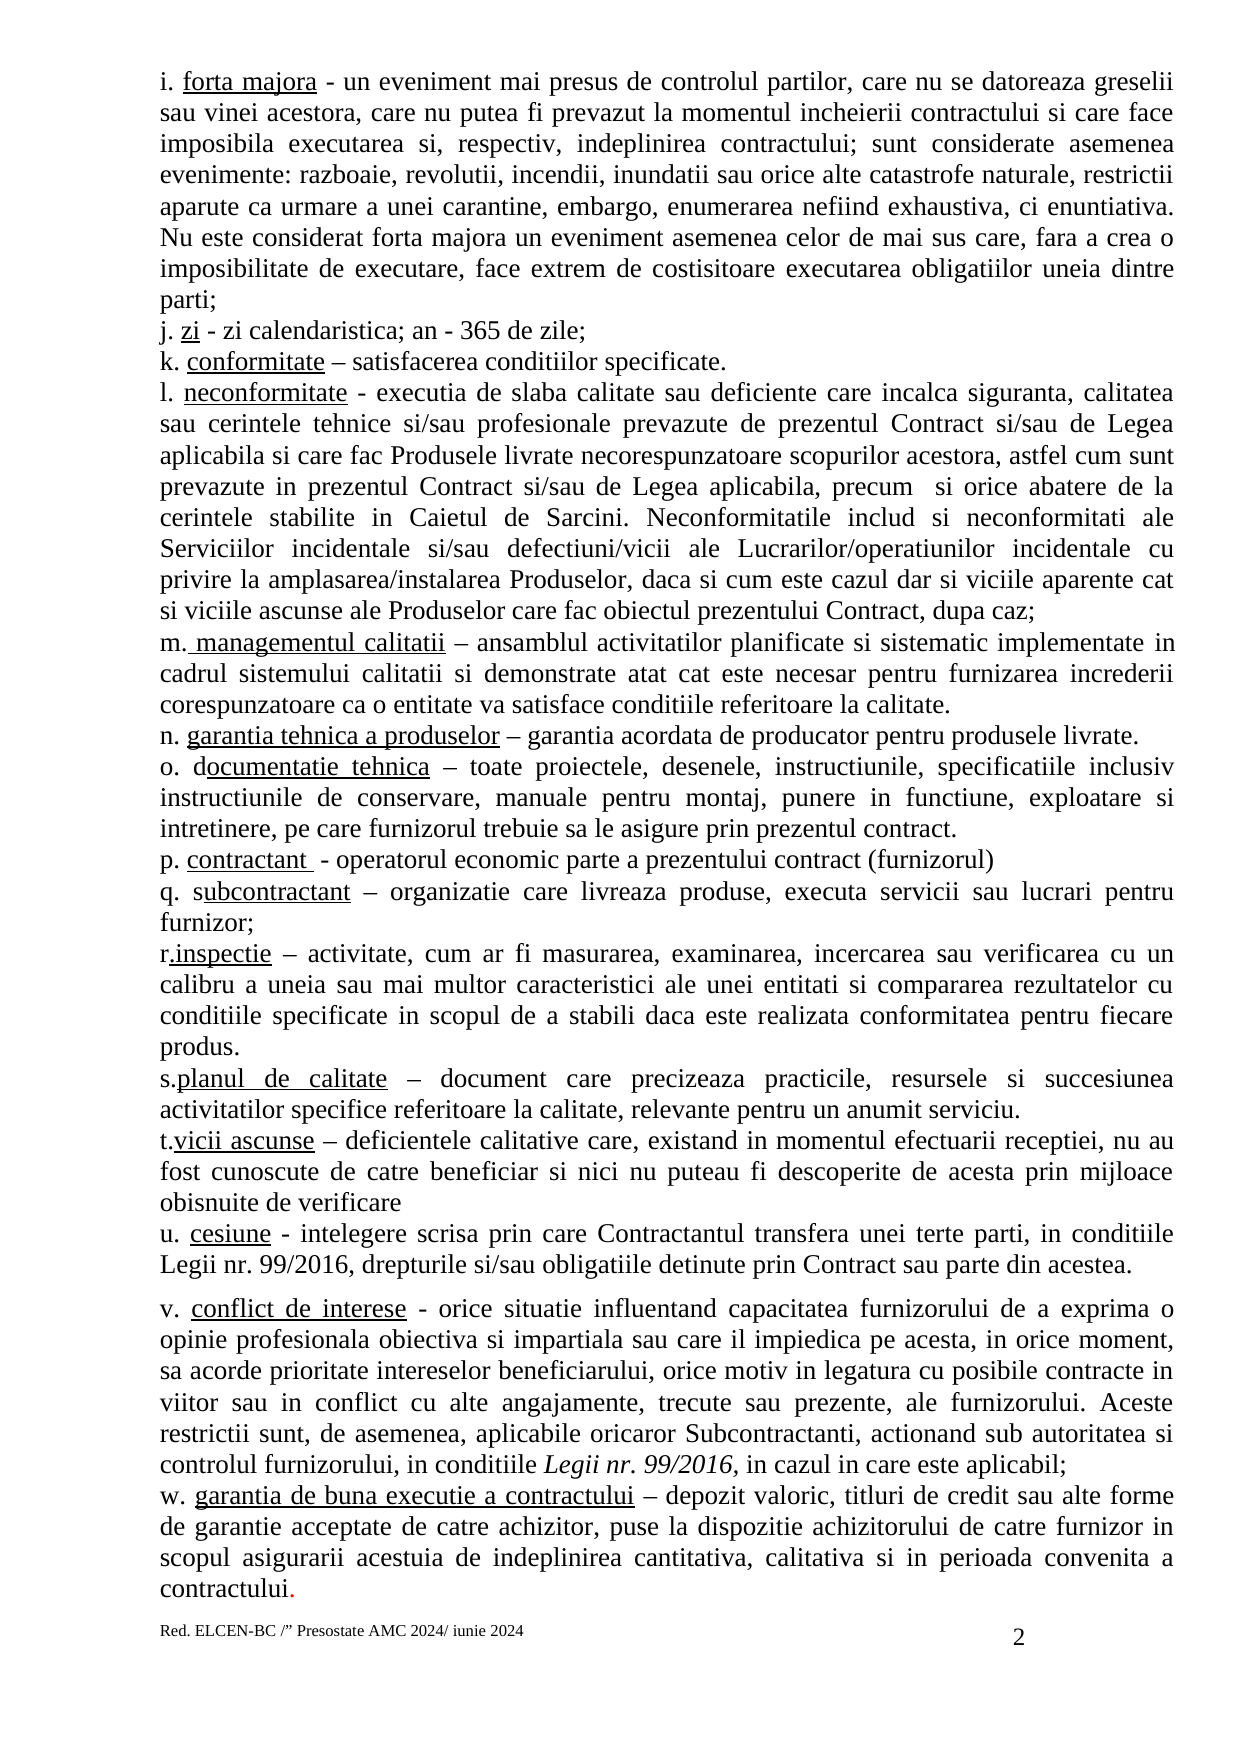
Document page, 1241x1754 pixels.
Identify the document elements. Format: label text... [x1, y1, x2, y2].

list u. cesiune - intelegere scrisa prin care Contractantul transfera unei terte parti, in conditiile Legii nr. 99/2016, drepturile si/sau obligatiile detinute prin Contract sau parte din acestea. [159, 1217, 1175, 1280]
text n. garantia tehnica a produselor – garantia acordata de producator pentru produsele livrate. [159, 719, 1175, 750]
text j. zi - zi calendaristica; an - 365 de zile; [159, 314, 1175, 345]
text q. subcontractant – organizatie care livreaza produse, executa servicii sau lucrari pentru furnizor; [159, 875, 1175, 937]
text t.vicii ascunse – deficientele calitative care, existand in momentul efectuarii receptiei, nu au fost cunoscute de catre beneficiar si nici nu puteau fi descoperite de acesta prin mijloace obisnuite de verificare [159, 1124, 1175, 1217]
text k. conformitate – satisfacerea conditiilor specificate. [159, 345, 1175, 376]
text r.inspectie – activitate, cum ar fi masurarea, examinarea, incercarea sau verificarea cu un calibru a uneia sau mai multor caracteristici ale unei entitati si compararea rezultatelor cu conditiile specificate in scopul de a stabili daca este realizata conformitatea pentru fiecare produs. [159, 937, 1175, 1062]
text m. managementul calitatii – ansamblul activitatilor planificate si sistematic implementate in cadrul sistemului calitatii si demonstrate atat cat este necesar pentru furnizarea increderii corespunzatoare ca o entitate va satisface conditiile referitoare la calitate. [159, 626, 1175, 719]
text o. documentatie tehnica – toate proiectele, desenele, instructiunile, specificatiile inclusiv instructiunile de conservare, manuale pentru montaj, punere in functiune, exploatare si intretinere, pe care furnizorul trebuie sa le asigure prin prezentul contract. [159, 750, 1175, 844]
text p. contractant - operatorul economic parte a prezentului contract (furnizorul) [159, 844, 1175, 875]
text i. forta majora - un eveniment mai presus de controlul partilor, care nu se datoreaza greselii sau vinei acestora, care nu putea fi prevazut la momentul incheierii contractului si care face imposibila executarea si, respectiv, indeplinirea contractului; sunt considerate asemenea evenimente: razboaie, revolutii, incendii, inundatii sau orice alte catastrofe naturale, restrictii aparute ca urmare a unei carantine, embargo, enumerarea nefiind exhaustiva, ci enuntiativa. Nu este considerat forta majora un eveniment asemenea celor de mai sus care, fara a crea o imposibilitate de executare, face extrem de costisitoare executarea obligatiilor uneia dintre parti; [159, 65, 1175, 314]
text v. conflict de interese - orice situatie influentand capacitatea furnizorului de a exprima o opinie profesionala obiectiva si impartiala sau care il impiedica pe acesta, in orice moment, sa acorde prioritate intereselor beneficiarului, orice motiv in legatura cu posibile contracte in viitor sau in conflict cu alte angajamente, trecute sau prezente, ale furnizorului. Aceste restrictii sunt, de asemenea, aplicabile oricaror Subcontractanti, actionand sub autoritatea si controlul furnizorului, in conditiile Legii nr. 99/2016, in cazul in care este aplicabil; [159, 1292, 1175, 1479]
text s.planul de calitate – document care precizeaza practicile, resursele si succesiunea activitatilor specifice referitoare la calitate, relevante pentru un anumit serviciu. [159, 1062, 1175, 1124]
text w. garantia de buna executie a contractului – depozit valoric, titluri de credit sau alte forme de garantie acceptate de catre achizitor, puse la dispozitie achizitorului de catre furnizor in scopul asigurarii acestuia de indeplinirea cantitativa, calitativa si in perioada convenita a contractului. [159, 1479, 1175, 1604]
text l. neconformitate - executia de slaba calitate sau deficiente care incalca siguranta, calitatea sau cerintele tehnice si/sau profesionale prevazute de prezentul Contract si/sau de Legea aplicabila si care fac Produsele livrate necorespunzatoare scopurilor acestora, astfel cum sunt prevazute in prezentul Contract si/sau de Legea aplicabila, precum si orice abatere de la cerintele stabilite in Caietul de Sarcini. Neconformitatile includ si neconformitati ale Serviciilor incidentale si/sau defectiuni/vicii ale Lucrarilor/operatiunilor incidentale cu privire la amplasarea/instalarea Produselor, daca si cum este cazul dar si viciile aparente cat si viciile ascunse ale Produselor care fac obiectul prezentului Contract, dupa caz; [159, 376, 1175, 626]
